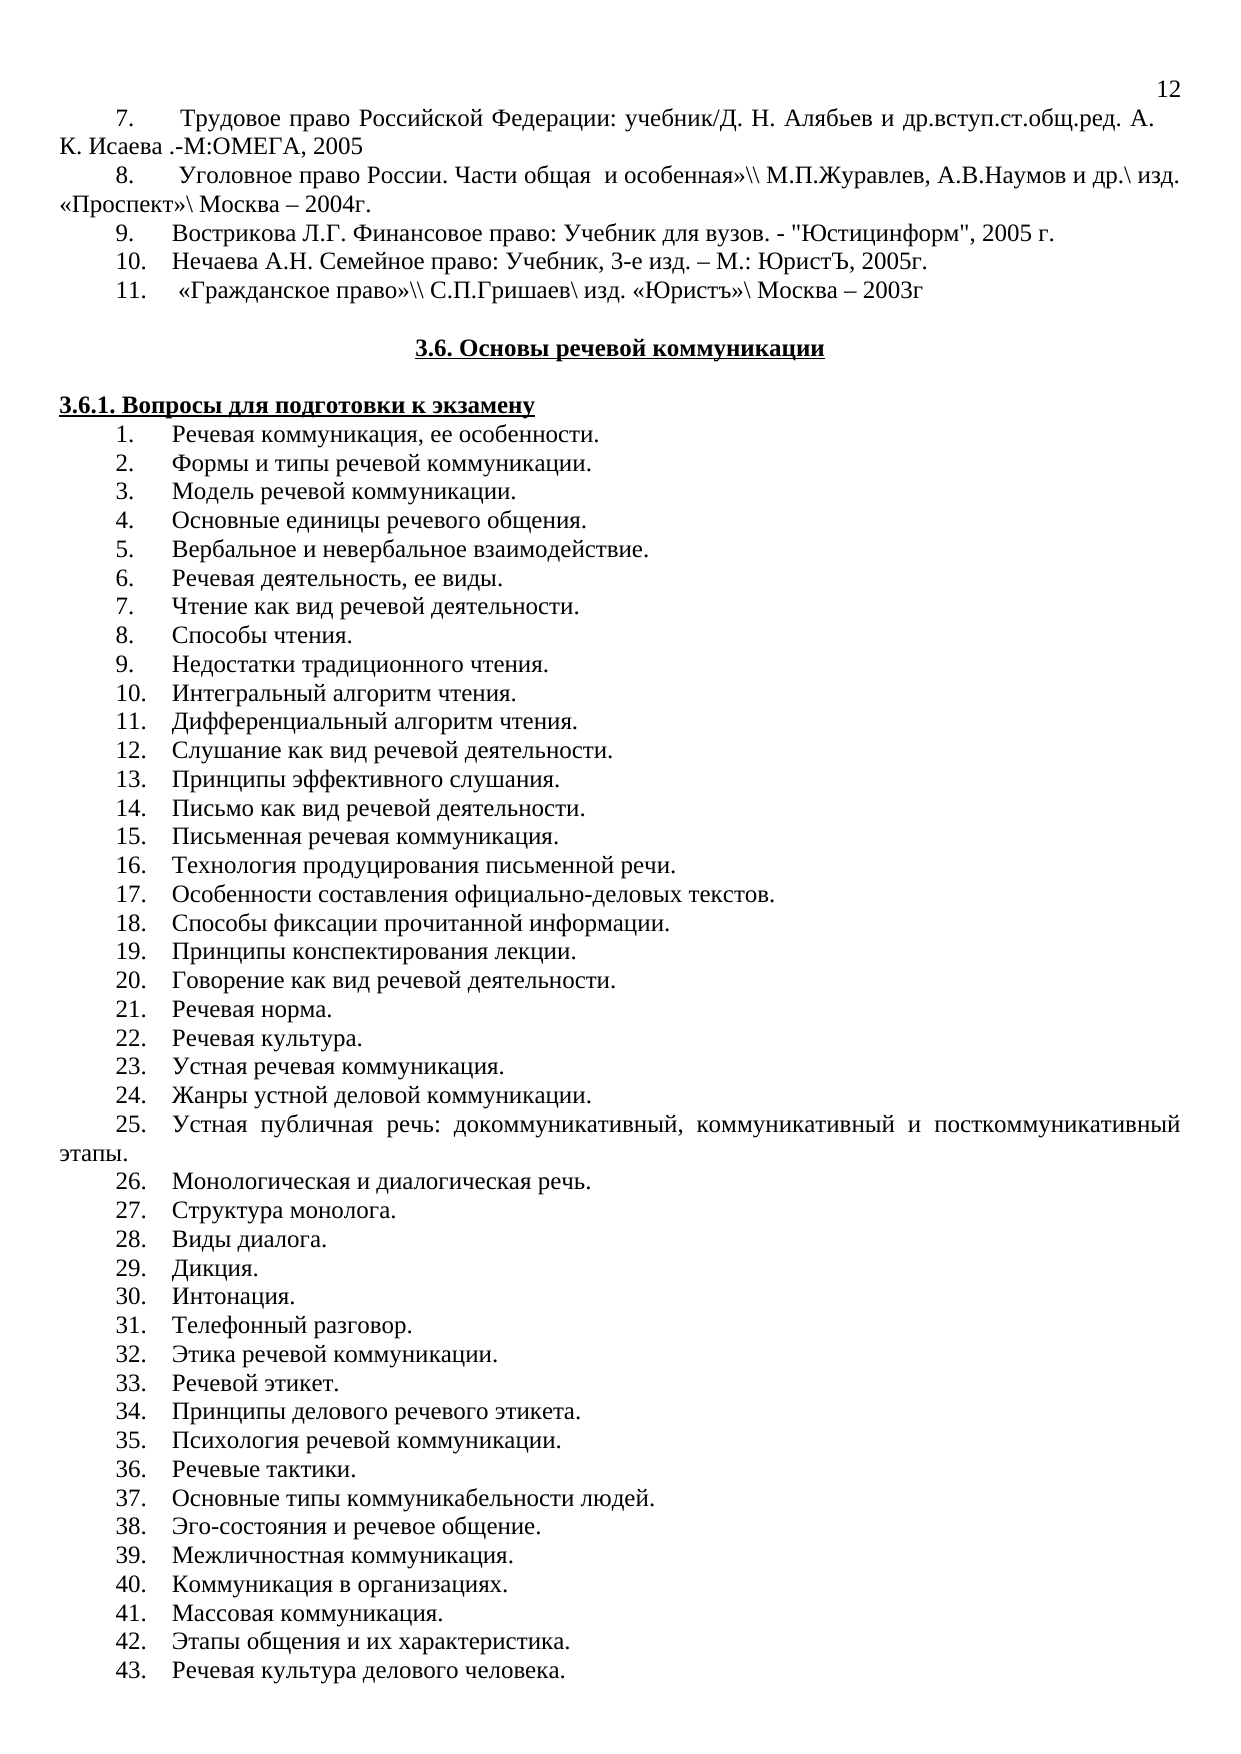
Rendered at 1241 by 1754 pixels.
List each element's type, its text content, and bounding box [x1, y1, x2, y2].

list Вербальное и невербальное взаимодействие. [59, 534, 1181, 563]
list Принципы делового речевого этикета. [59, 1396, 1181, 1425]
list Трудовое право Российской Федерации: учебник/Д. Н. Алябьев и др.вступ.ст.общ.ред. А. К. Исаева .-М:ОМЕГА, 2005 [59, 103, 1181, 160]
list Речевая деятельность, ее виды. [59, 563, 1181, 591]
list Речевой этикет. [59, 1368, 1181, 1396]
list Основные единицы речевого общения. [59, 505, 1181, 534]
list Массовая коммуникация. [59, 1598, 1181, 1626]
list «Гражданское право»\\ С.П.Гришаев\ изд. «Юристъ»\ Москва – 2003г [59, 275, 1181, 304]
list Особенности составления официально-деловых текстов. [59, 879, 1181, 908]
list Монологическая и диалогическая речь. [59, 1166, 1181, 1195]
list Недостатки традиционного чтения. [59, 649, 1181, 678]
list Речевая коммуникация, ее особенности. [59, 419, 1181, 448]
list Принципы конспектирования лекции. [59, 936, 1181, 965]
list Вострикова Л.Г. Финансовое право: Учебник для вузов. - "Юстицинформ", . [59, 218, 1181, 246]
list Виды диалога. [59, 1224, 1181, 1253]
list Структура монолога. [59, 1195, 1181, 1224]
list Способы чтения. [59, 620, 1181, 649]
list Речевая культура. [59, 1023, 1181, 1051]
list Дикция. [59, 1253, 1181, 1281]
list Письмо как вид речевой деятельности. [59, 793, 1181, 821]
list Дифференциальный алгоритм чтения. [59, 706, 1181, 735]
list Жанры устной деловой коммуникации. [59, 1080, 1181, 1109]
list Нечаева А.Н. Семейное право: Учебник, 3-е изд. – М.: ЮристЪ, 2005г. [59, 246, 1181, 275]
text 3.6.1. Вопросы для подготовки к экзамену [59, 390, 1181, 419]
list Речевые тактики. [59, 1454, 1181, 1483]
list Технология продуцирования письменной речи. [59, 850, 1181, 879]
list Межличностная коммуникация. [59, 1540, 1181, 1569]
list Уголовное право России. Части общая и особенная»\\ М.П.Журавлев, А.В.Наумов и др.\ изд. «Проспект»\ Москва – 2004г. [59, 160, 1181, 218]
list Речевая норма. [59, 994, 1181, 1023]
list Коммуникация в организациях. [59, 1569, 1181, 1598]
list Речевая культура делового человека. [59, 1655, 1181, 1684]
list Формы и типы речевой коммуникации. [59, 448, 1181, 476]
list Способы фиксации прочитанной информации. [59, 908, 1181, 936]
list Интонация. [59, 1281, 1181, 1310]
list Чтение как вид речевой деятельности. [59, 591, 1181, 620]
list Этапы общения и их характеристика. [59, 1626, 1181, 1655]
list Устная публичная речь: докоммуникативный, коммуникативный и посткоммуникативный этапы. [59, 1109, 1181, 1166]
list Основные типы коммуникабельности людей. [59, 1483, 1181, 1511]
list Письменная речевая коммуникация. [59, 821, 1181, 850]
list Интегральный алгоритм чтения. [59, 678, 1181, 706]
list Телефонный разговор. [59, 1310, 1181, 1339]
list Говорение как вид речевой деятельности. [59, 965, 1181, 994]
list Психология речевой коммуникации. [59, 1425, 1181, 1454]
list Модель речевой коммуникации. [59, 476, 1181, 505]
list Устная речевая коммуникация. [59, 1051, 1181, 1080]
text 3.6. Основы речевой коммуникации [59, 333, 1181, 361]
list Принципы эффективного слушания. [59, 764, 1181, 793]
list Этика речевой коммуникации. [59, 1339, 1181, 1368]
list Слушание как вид речевой деятельности. [59, 735, 1181, 764]
list Эго-состояния и речевое общение. [59, 1511, 1181, 1540]
